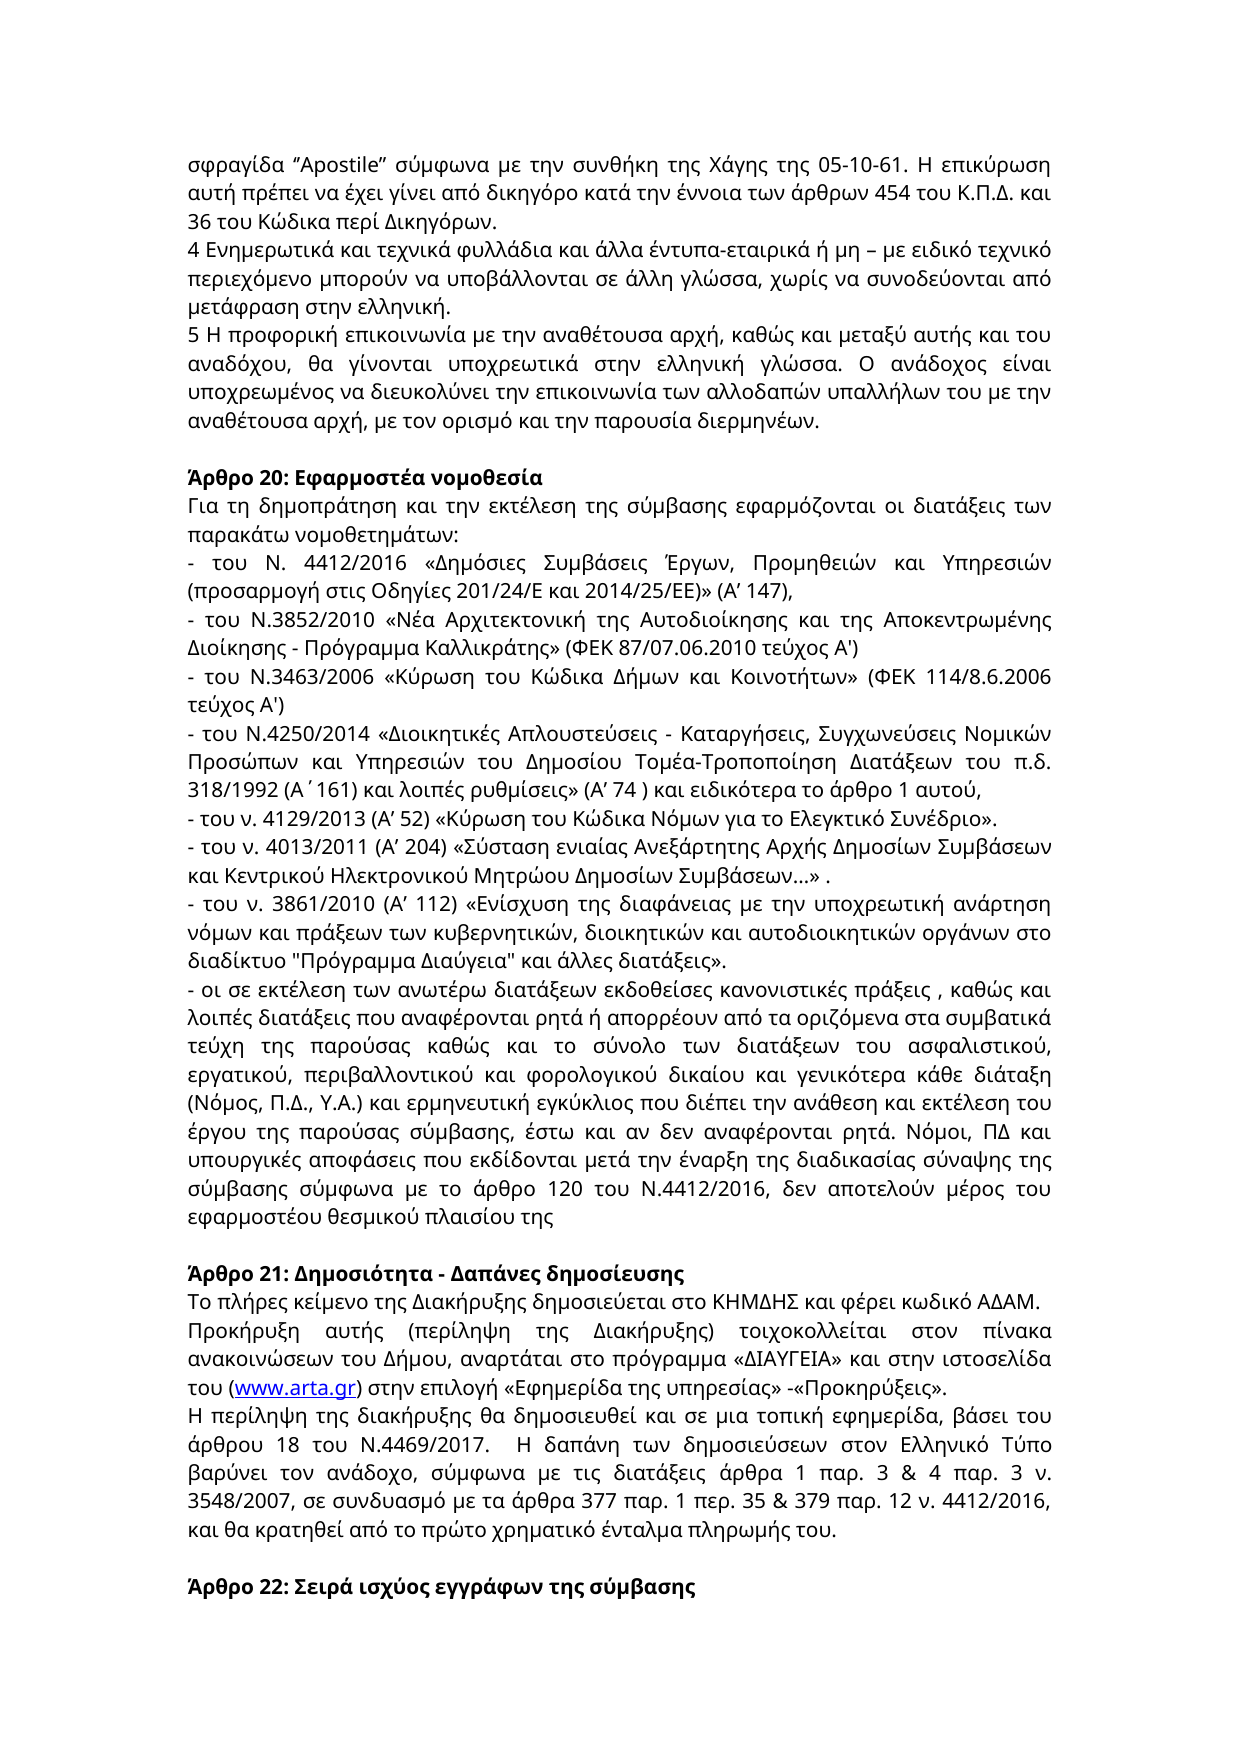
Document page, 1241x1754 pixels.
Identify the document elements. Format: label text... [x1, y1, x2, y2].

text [187, 150, 1053, 235]
text 4 Ενημερωτικά και τεχνικά φυλλάδια και άλλα έντυπα-εταιρικά ή μη – με ειδικό τεχνικό περιεχόμενο μπορούν να υποβάλλονται σε άλλη γλώσσα, χωρίς να συνοδεύονται από μετάφραση στην ελληνική. [187, 235, 1053, 321]
text - του ν. 3861/2010 (Α’ 112) «Ενίσχυση της διαφάνειας με την υποχρεωτική ανάρτηση νόμων και πράξεων των κυβερνητικών, διοικητικών και αυτοδιοικητικών οργάνων στο διαδίκτυο "Πρόγραμμα Διαύγεια" και άλλες διατάξεις». [187, 889, 1053, 975]
text - του Ν.3852/2010 «Νέα Αρχιτεκτονική της Αυτοδιοίκησης και της Αποκεντρωμένης Διοίκησης - Πρόγραμμα Καλλικράτης» (ΦΕΚ 87/07.06.2010 τεύχος Α') [187, 605, 1053, 662]
text Άρθρο 21: Δημοσιότητα - Δαπάνες δημοσίευσης [187, 1259, 1053, 1287]
text 5 Η προφορική επικοινωνία με την αναθέτουσα αρχή, καθώς και μεταξύ αυτής και του αναδόχου, θα γίνονται υποχρεωτικά στην ελληνική γλώσσα. Ο ανάδοχος είναι υποχρεωμένος να διευκολύνει την επικοινωνία των αλλοδαπών υπαλλήλων του με την αναθέτουσα αρχή, με τον ορισμό και την παρουσία διερμηνέων. [187, 321, 1053, 434]
text Η περίληψη της διακήρυξης θα δημοσιευθεί και σε μια τοπική εφημερίδα, βάσει του άρθρου 18 του Ν.4469/2017. Η δαπάνη των δημοσιεύσεων στον Ελληνικό Τύπο βαρύνει τον ανάδοχο, σύμφωνα με τις διατάξεις άρθρα 1 παρ. 3 & 4 παρ. 3 ν. 3548/2007, σε συνδυασμό με τα άρθρα 377 παρ. 1 περ. 35 & 379 παρ. 12 ν. 4412/2016, και θα κρατηθεί από το πρώτο χρηματικό ένταλμα πληρωμής του. [187, 1401, 1053, 1543]
text - του Ν.3463/2006 «Κύρωση του Κώδικα Δήμων και Κοινοτήτων» (ΦΕΚ 114/8.6.2006 τεύχος Α') [187, 662, 1053, 719]
text Το πλήρες κείμενο της Διακήρυξης δημοσιεύεται στο ΚΗΜΔΗΣ και φέρει κωδικό ΑΔΑΜ. [187, 1287, 1053, 1316]
text - του Ν. 4412/2016 «Δημόσιες Συμβάσεις Έργων, Προμηθειών και Υπηρεσιών (προσαρμογή στις Οδηγίες 201/24/Ε και 2014/25/ΕΕ)» (Α’ 147), [187, 548, 1053, 605]
text Άρθρο 20: Εφαρμοστέα νομοθεσία [187, 463, 1053, 491]
text Προκήρυξη αυτής (περίληψη της Διακήρυξης) τοιχοκολλείται στον πίνακα ανακοινώσεων του Δήμου, αναρτάται στο πρόγραμμα «ΔΙΑΥΓΕΙΑ» και στην ιστοσελίδα του (www.arta.gr) στην επιλογή «Εφημερίδα της υπηρεσίας» -«Προκηρύξεις». [187, 1316, 1053, 1401]
text Άρθρο 22: Σειρά ισχύος εγγράφων της σύμβασης [187, 1572, 1053, 1600]
text Για τη δημοπράτηση και την εκτέλεση της σύμβασης εφαρμόζονται οι διατάξεις των παρακάτω νομοθετημάτων: [187, 491, 1053, 548]
text - οι σε εκτέλεση των ανωτέρω διατάξεων εκδοθείσες κανονιστικές πράξεις , καθώς και λοιπές διατάξεις που αναφέρονται ρητά ή απορρέουν από τα οριζόμενα στα συμβατικά τεύχη της παρούσας καθώς και το σύνολο των διατάξεων του ασφαλιστικού, εργατικού, περιβαλλοντικού και φορολογικού δικαίου και γενικότερα κάθε διάταξη (Νόμος, Π.Δ., Υ.Α.) και ερμηνευτική εγκύκλιος που διέπει την ανάθεση και εκτέλεση του έργου της παρούσας σύμβασης, έστω και αν δεν αναφέρονται ρητά. Νόμοι, ΠΔ και υπουργικές αποφάσεις που εκδίδονται μετά την έναρξη της διαδικασίας σύναψης της σύμβασης σύμφωνα με το άρθρο 120 του Ν.4412/2016, δεν αποτελούν μέρος του εφαρμοστέου θεσμικού πλαισίου της [187, 975, 1053, 1231]
text - του ν. 4013/2011 (Α’ 204) «Σύσταση ενιαίας Ανεξάρτητης Αρχής Δημοσίων Συμβάσεων και Κεντρικού Ηλεκτρονικού Μητρώου Δημοσίων Συμβάσεων…» . [187, 832, 1053, 889]
text - του ν. 4129/2013 (Α’ 52) «Κύρωση του Κώδικα Νόμων για το Ελεγκτικό Συνέδριο». [187, 804, 1053, 832]
text - του Ν.4250/2014 «Διοικητικές Απλουστεύσεις - Καταργήσεις, Συγχωνεύσεις Νομικών Προσώπων και Υπηρεσιών του Δημοσίου Τομέα-Τροποποίηση Διατάξεων του π.δ. 318/1992 (Α΄161) και λοιπές ρυθμίσεις» (Α’ 74 ) και ειδικότερα το άρθρο 1 αυτού, [187, 719, 1053, 804]
